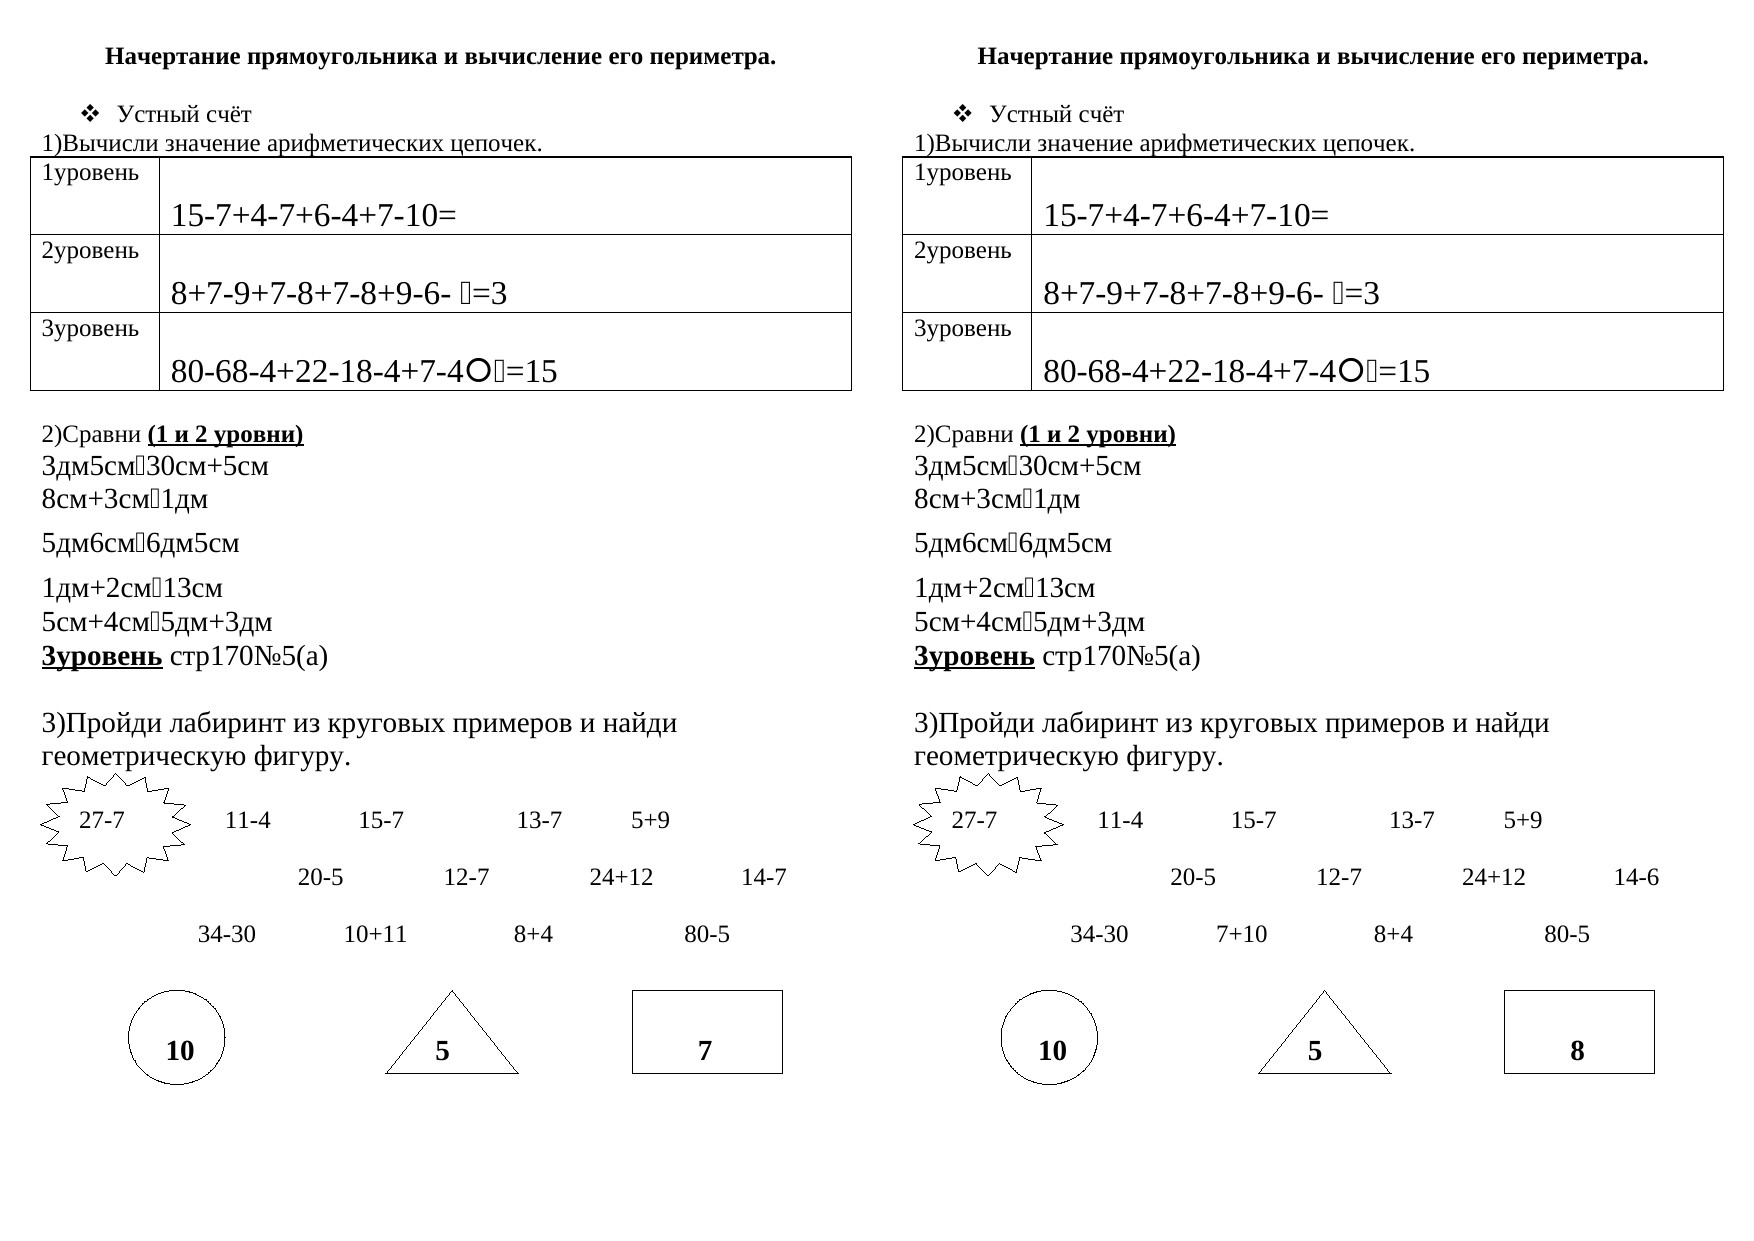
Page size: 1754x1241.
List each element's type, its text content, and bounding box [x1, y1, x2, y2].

text 5дм6см6дм5см [914, 525, 1713, 558]
text 1дм+2см13см [914, 571, 1713, 604]
text 5дм6см6дм5см [41, 525, 840, 558]
text 3уровень стр170№5(а) [41, 638, 840, 671]
list Устный счёт [951, 99, 1713, 128]
text Начертание прямоугольника и вычисление его периметра. [914, 41, 1713, 70]
text 2)Сравни (1 и 2 уровни) [914, 419, 1713, 448]
text 27-7 11-4 15-7 13-7 5+9 [41, 806, 840, 834]
text 5см+4см5дм+3дм [914, 604, 1713, 638]
table_cell 8+7-9+7-8+7-8+9-6- =3 [160, 235, 851, 312]
text 2)Сравни (1 и 2 уровни) [41, 419, 840, 448]
text 20-5 12-7 24+12 14-7 [41, 862, 840, 891]
table_header 15-7+4-7+6-4+7-10= [160, 158, 851, 234]
text 8см+3см1дм [41, 482, 840, 515]
text 20-5 12-7 24+12 14-6 [914, 862, 1713, 891]
table_header 1уровень [31, 158, 159, 234]
text 3)Пройди лабиринт из круговых примеров и найди геометрическую фигуру. [914, 705, 1713, 772]
text 27-7 11-4 15-7 13-7 5+9 [914, 806, 1713, 834]
text 5см+4см5дм+3дм [41, 604, 840, 638]
table_cell 2уровень [903, 235, 1031, 312]
table_cell 80-68-4+22-18-4+7-4=15 [160, 313, 851, 389]
table_cell 2уровень [31, 235, 159, 312]
text 34-30 7+10 8+4 80-5 [914, 919, 1713, 948]
text 3уровень стр170№5(а) [914, 638, 1713, 671]
text 3дм5см30см+5см [41, 448, 840, 482]
text 8см+3см1дм [914, 482, 1713, 515]
text 3дм5см30см+5см [914, 448, 1713, 482]
text Начертание прямоугольника и вычисление его периметра. [41, 41, 840, 70]
table_cell 8+7-9+7-8+7-8+9-6- =3 [1032, 235, 1723, 312]
text 1дм+2см13см [41, 571, 840, 604]
table_cell 3уровень [31, 313, 159, 389]
table_header 1уровень [903, 158, 1031, 234]
text 3)Пройди лабиринт из круговых примеров и найди геометрическую фигуру. [41, 705, 840, 772]
table_cell 3уровень [903, 313, 1031, 389]
text 34-30 10+11 8+4 80-5 [41, 919, 840, 948]
text 1)Вычисли значение арифметических цепочек. [914, 128, 1713, 156]
text 1)Вычисли значение арифметических цепочек. [41, 128, 840, 156]
text 10 5 8 [914, 1033, 1713, 1066]
text 10 5 7 [41, 1033, 840, 1066]
table_cell 80-68-4+22-18-4+7-4=15 [1032, 313, 1723, 389]
table_header 15-7+4-7+6-4+7-10= [1032, 158, 1723, 234]
list Устный счёт [79, 99, 840, 128]
